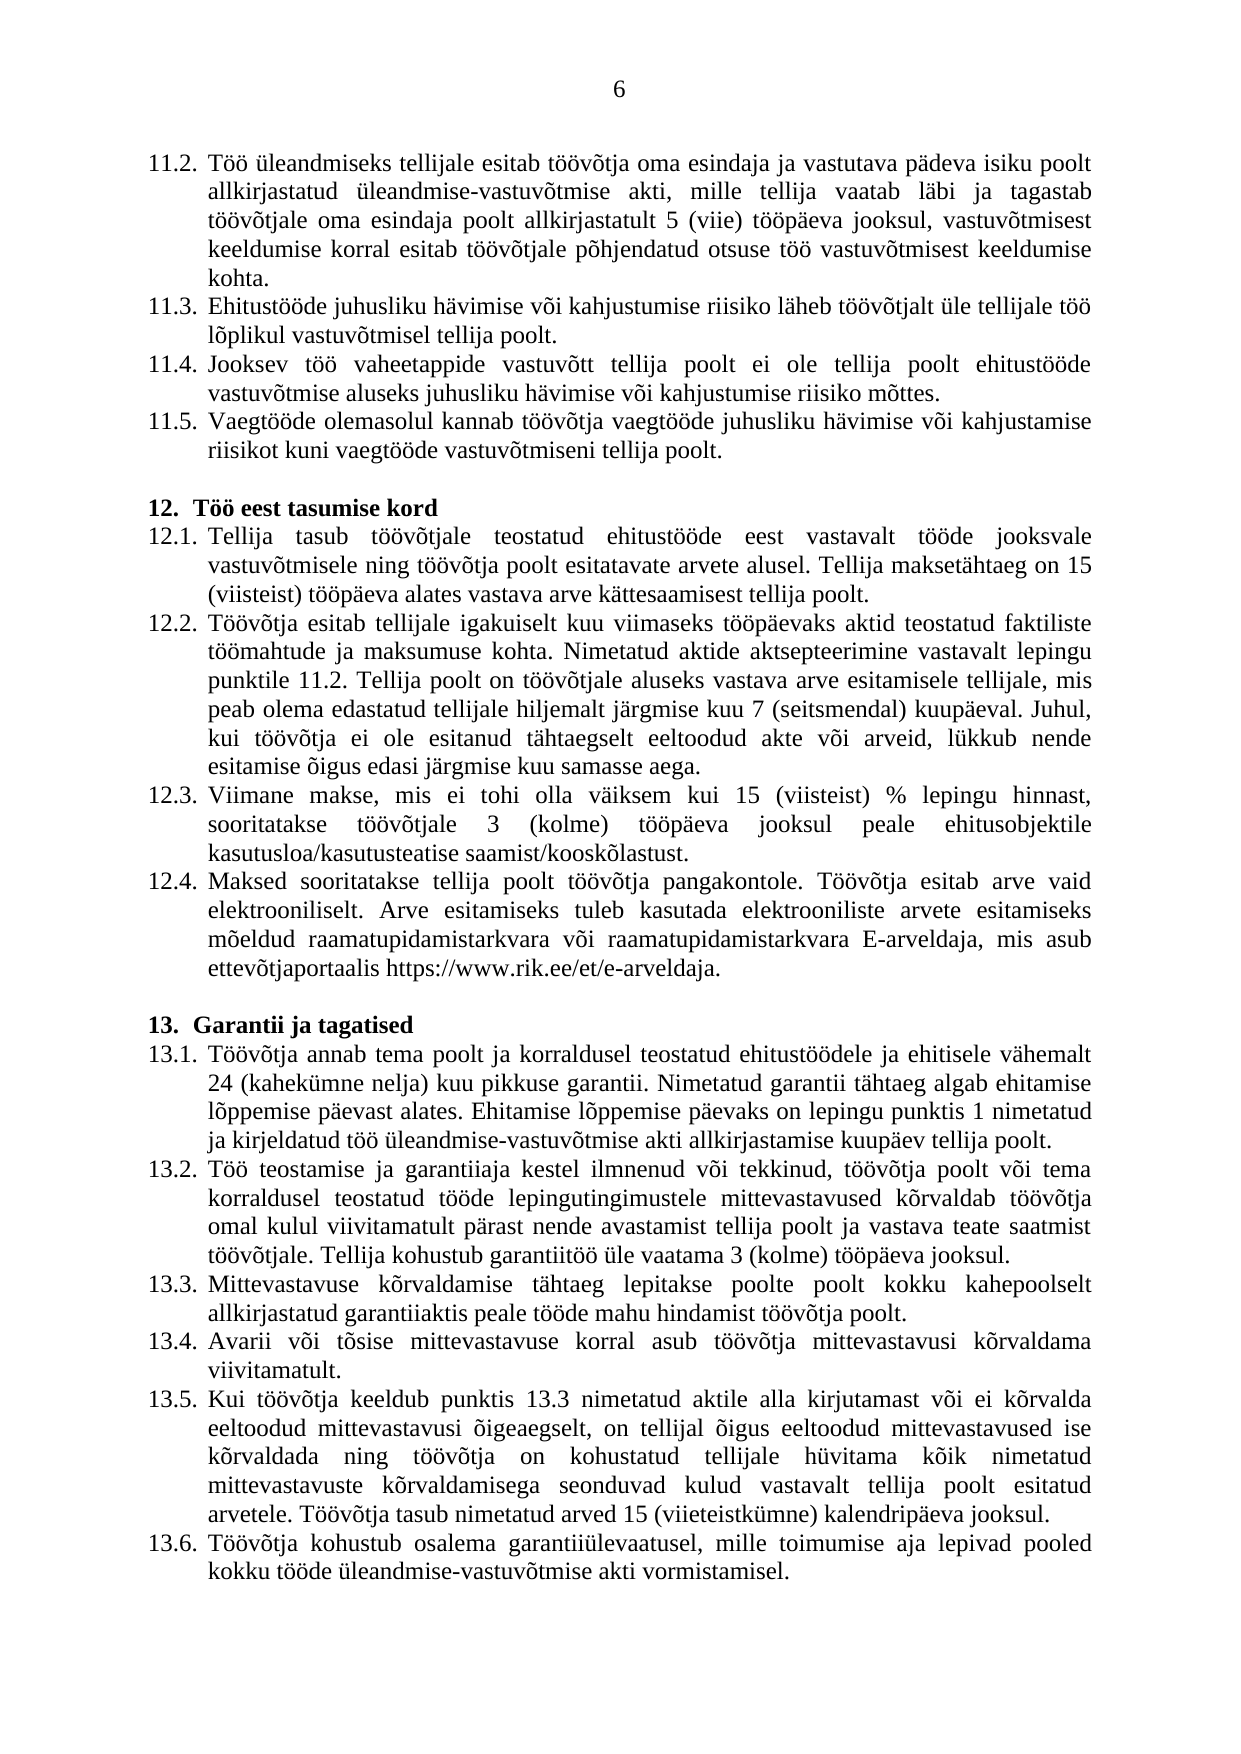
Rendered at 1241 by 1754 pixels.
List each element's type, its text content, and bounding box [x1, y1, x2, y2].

list Jooksev töö vaheetappide vastuvõtt tellija poolt ei ole tellija poolt ehitustööde vastuvõtmise aluseks juhusliku hävimise või kahjustumise riisiko mõttes. [148, 349, 1093, 406]
list Töövõtja annab tema poolt ja korraldusel teostatud ehitustöödele ja ehitisele vähemalt 24 (kahekümne nelja) kuu pikkuse garantii. Nimetatud garantii tähtaeg algab ehitamise lõppemise päevast alates. Ehitamise lõppemise päevaks on lepingu punktis 1 nimetatud ja kirjeldatud töö üleandmise-vastuvõtmise akti allkirjastamise kuupäev tellija poolt. [148, 1039, 1093, 1154]
list Mittevastavuse kõrvaldamise tähtaeg lepitakse poolte poolt kokku kahepoolselt allkirjastatud garantiiaktis peale tööde mahu hindamist töövõtja poolt. [148, 1269, 1093, 1326]
list Töö teostamise ja garantiiaja kestel ilmnenud või tekkinud, töövõtja poolt või tema korraldusel teostatud tööde lepingutingimustele mittevastavused kõrvaldab töövõtja omal kulul viivitamatult pärast nende avastamist tellija poolt ja vastava teate saatmist töövõtjale. Tellija kohustub garantiitöö üle vaatama 3 (kolme) tööpäeva jooksul. [148, 1154, 1093, 1269]
list Tellija tasub töövõtjale teostatud ehitustööde eest vastavalt tööde jooksvale vastuvõtmisele ning töövõtja poolt esitatavate arvete alusel. Tellija maksetähtaeg on 15 (viisteist) tööpäeva alates vastava arve kättesaamisest tellija poolt. [148, 521, 1093, 608]
list Viimane makse, mis ei tohi olla väiksem kui 15 (viisteist) % lepingu hinnast, sooritatakse töövõtjale 3 (kolme) tööpäeva jooksul peale ehitusobjektile kasutusloa/kasutusteatise saamist/kooskõlastust. [148, 780, 1093, 866]
list Ehitustööde juhusliku hävimise või kahjustumise riisiko läheb töövõtjalt üle tellijale töö lõplikul vastuvõtmisel tellija poolt. [148, 291, 1093, 349]
list Töövõtja esitab tellijale igakuiselt kuu viimaseks tööpäevaks aktid teostatud faktiliste töömahtude ja maksumuse kohta. Nimetatud aktide aktsepteerimine vastavalt lepingu punktile 11.2. Tellija poolt on töövõtjale aluseks vastava arve esitamisele tellijale, mis peab olema edastatud tellijale hiljemalt järgmise kuu 7 (seitsmendal) kuupäeval. Juhul, kui töövõtja ei ole esitanud tähtaegselt eeltoodud akte või arveid, lükkub nende esitamise õigus edasi järgmise kuu samasse aega. [148, 608, 1093, 780]
list Avarii või tõsise mittevastavuse korral asub töövõtja mittevastavusi kõrvaldama viivitamatult. [148, 1326, 1093, 1384]
list Töö üleandmiseks tellijale esitab töövõtja oma esindaja ja vastutava pädeva isiku poolt allkirjastatud üleandmise-vastuvõtmise akti, mille tellija vaatab läbi ja tagastab töövõtjale oma esindaja poolt allkirjastatult 5 (viie) tööpäeva jooksul, vastuvõtmisest keeldumise korral esitab töövõtjale põhjendatud otsuse töö vastuvõtmisest keeldumise kohta. [148, 148, 1093, 291]
list Töö eest tasumise kord [148, 493, 1093, 521]
list Kui töövõtja keeldub punktis 13.3 nimetatud aktile alla kirjutamast või ei kõrvalda eeltoodud mittevastavusi õigeaegselt, on tellijal õigus eeltoodud mittevastavused ise kõrvaldada ning töövõtja on kohustatud tellijale hüvitama kõik nimetatud mittevastavuste kõrvaldamisega seonduvad kulud vastavalt tellija poolt esitatud arvetele. Töövõtja tasub nimetatud arved 15 (viieteistkümne) kalendripäeva jooksul. [148, 1384, 1093, 1528]
list Vaegtööde olemasolul kannab töövõtja vaegtööde juhusliku hävimise või kahjustamise riisikot kuni vaegtööde vastuvõtmiseni tellija poolt. [148, 406, 1093, 464]
list Maksed sooritatakse tellija poolt töövõtja pangakontole. Töövõtja esitab arve vaid elektrooniliselt. Arve esitamiseks tuleb kasutada elektrooniliste arvete esitamiseks mõeldud raamatupidamistarkvara või raamatupidamistarkvara E-arveldaja, mis asub ettevõtjaportaalis https://www.rik.ee/et/e-arveldaja. [148, 866, 1093, 981]
list Töövõtja kohustub osalema garantiiülevaatusel, mille toimumise aja lepivad pooled kokku tööde üleandmise-vastuvõtmise akti vormistamisel. [148, 1528, 1093, 1585]
list Garantii ja tagatised [148, 1010, 1093, 1039]
